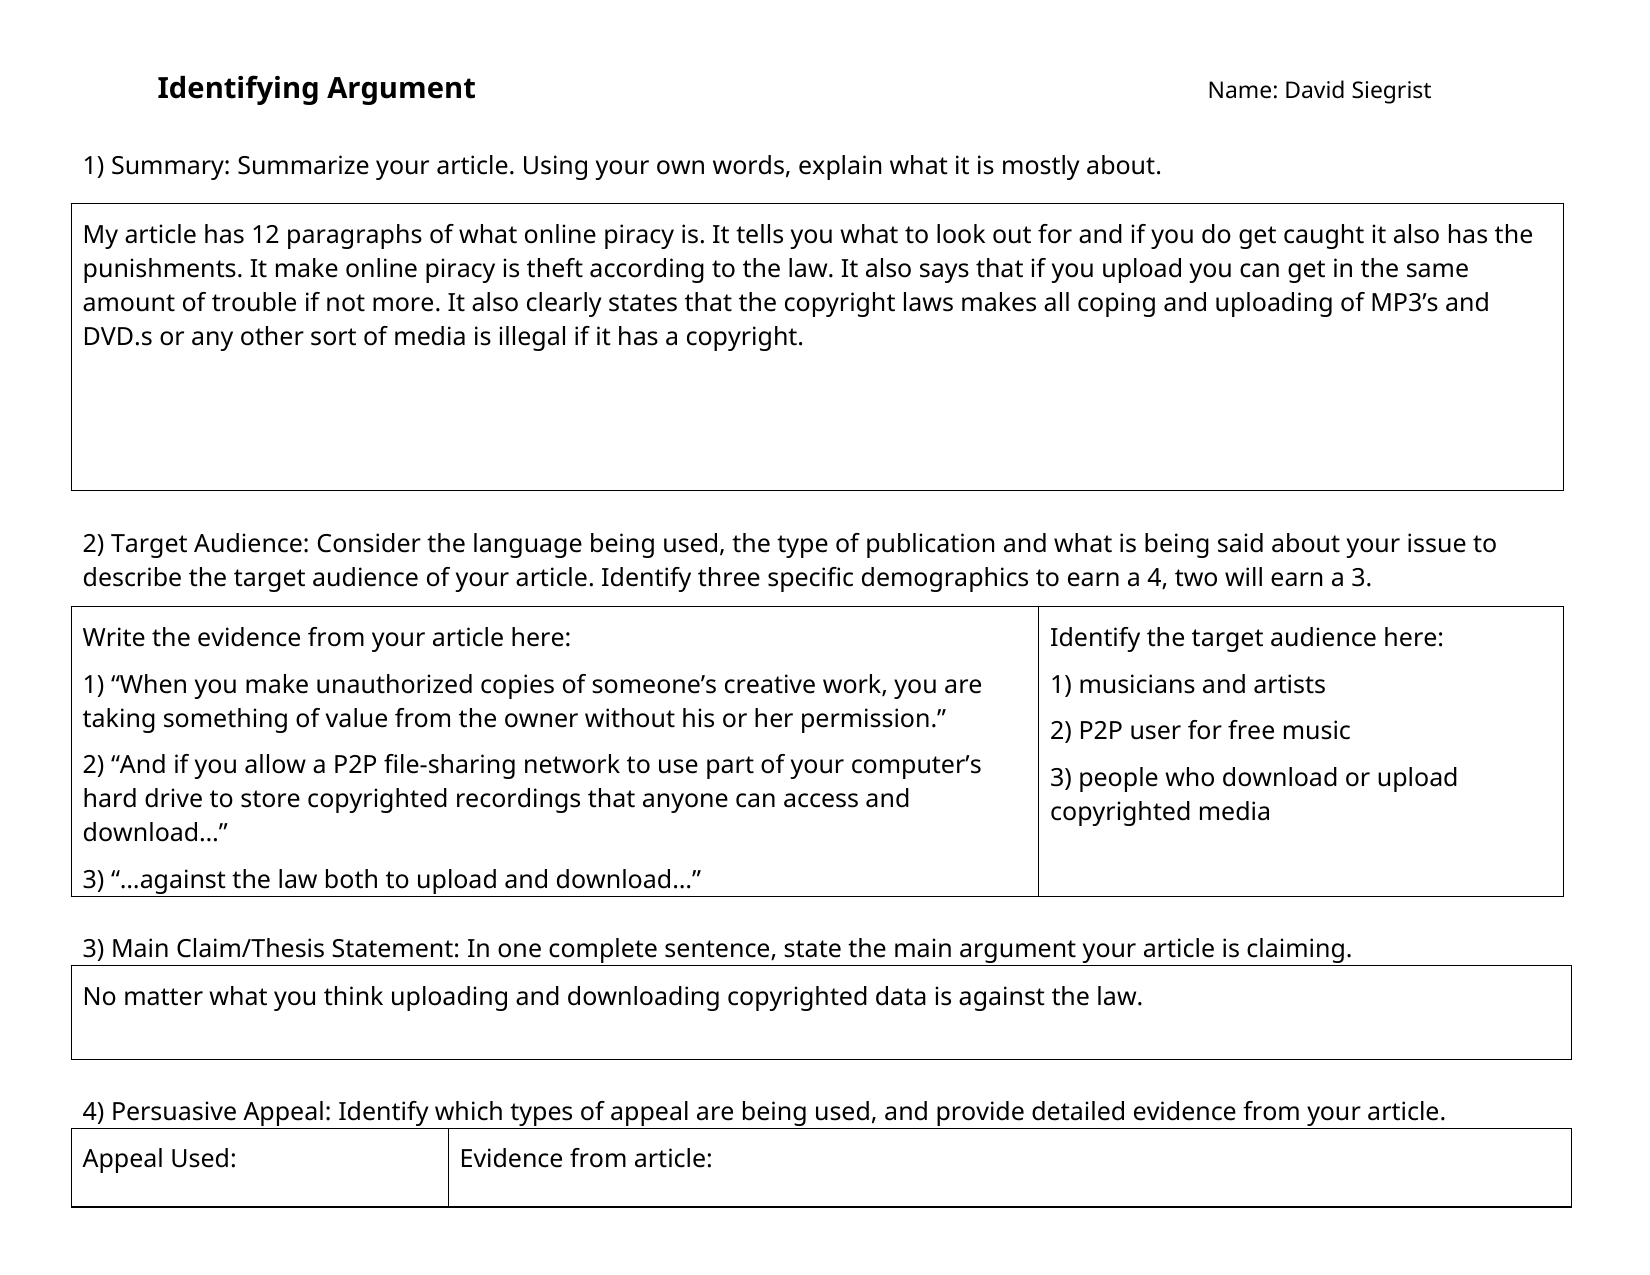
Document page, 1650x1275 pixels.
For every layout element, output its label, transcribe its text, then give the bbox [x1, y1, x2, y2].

table_header Identify the target audience here: 1) musicians and artists 2) P2P user for free music 3) people who download or upload copyrighted media [1039, 607, 1563, 896]
text 2) Target Audience: Consider the language being used, the type of publication and what is being said about your issue to describe the target audience of your article. Identify three specific demographics to earn a 4, two will earn a 3. [82, 526, 1560, 594]
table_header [72, 1129, 448, 1206]
table_header My article has 12 paragraphs of what online piracy is. It tells you what to look out for and if you do get caught it also has the punishments. It make online piracy is theft according to the law. It also says that if you upload you can get in the same amount of trouble if not more. It also clearly states that the copyright laws makes all coping and uploading of MP3’s and DVD.s or any other sort of media is illegal if it has a copyright. [72, 204, 1563, 490]
text 1) Summary: Summarize your article. Using your own words, explain what it is mostly about. [82, 148, 1560, 182]
table_header No matter what you think uploading and downloading copyrighted data is against the law. [72, 966, 1571, 1058]
text 4) Persuasive Appeal: Identify which types of appeal are being used, and provide detailed evidence from your article. [82, 1093, 1560, 1128]
table_header Write the evidence from your article here: 1) “When you make unauthorized copies of someone’s creative work, you are taking something of value from the owner without his or her permission.” 2) “And if you allow a P2P file-sharing network to use part of your computer’s hard drive to store copyrighted recordings that anyone can access and download…” 3) “…against the law both to upload and download…” [72, 607, 1038, 896]
text Identifying Argument Name: David Siegrist [82, 67, 1560, 107]
text 3) Main Claim/Thesis Statement: In one complete sentence, state the main argument your article is claiming. [82, 931, 1560, 965]
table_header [449, 1129, 1571, 1206]
